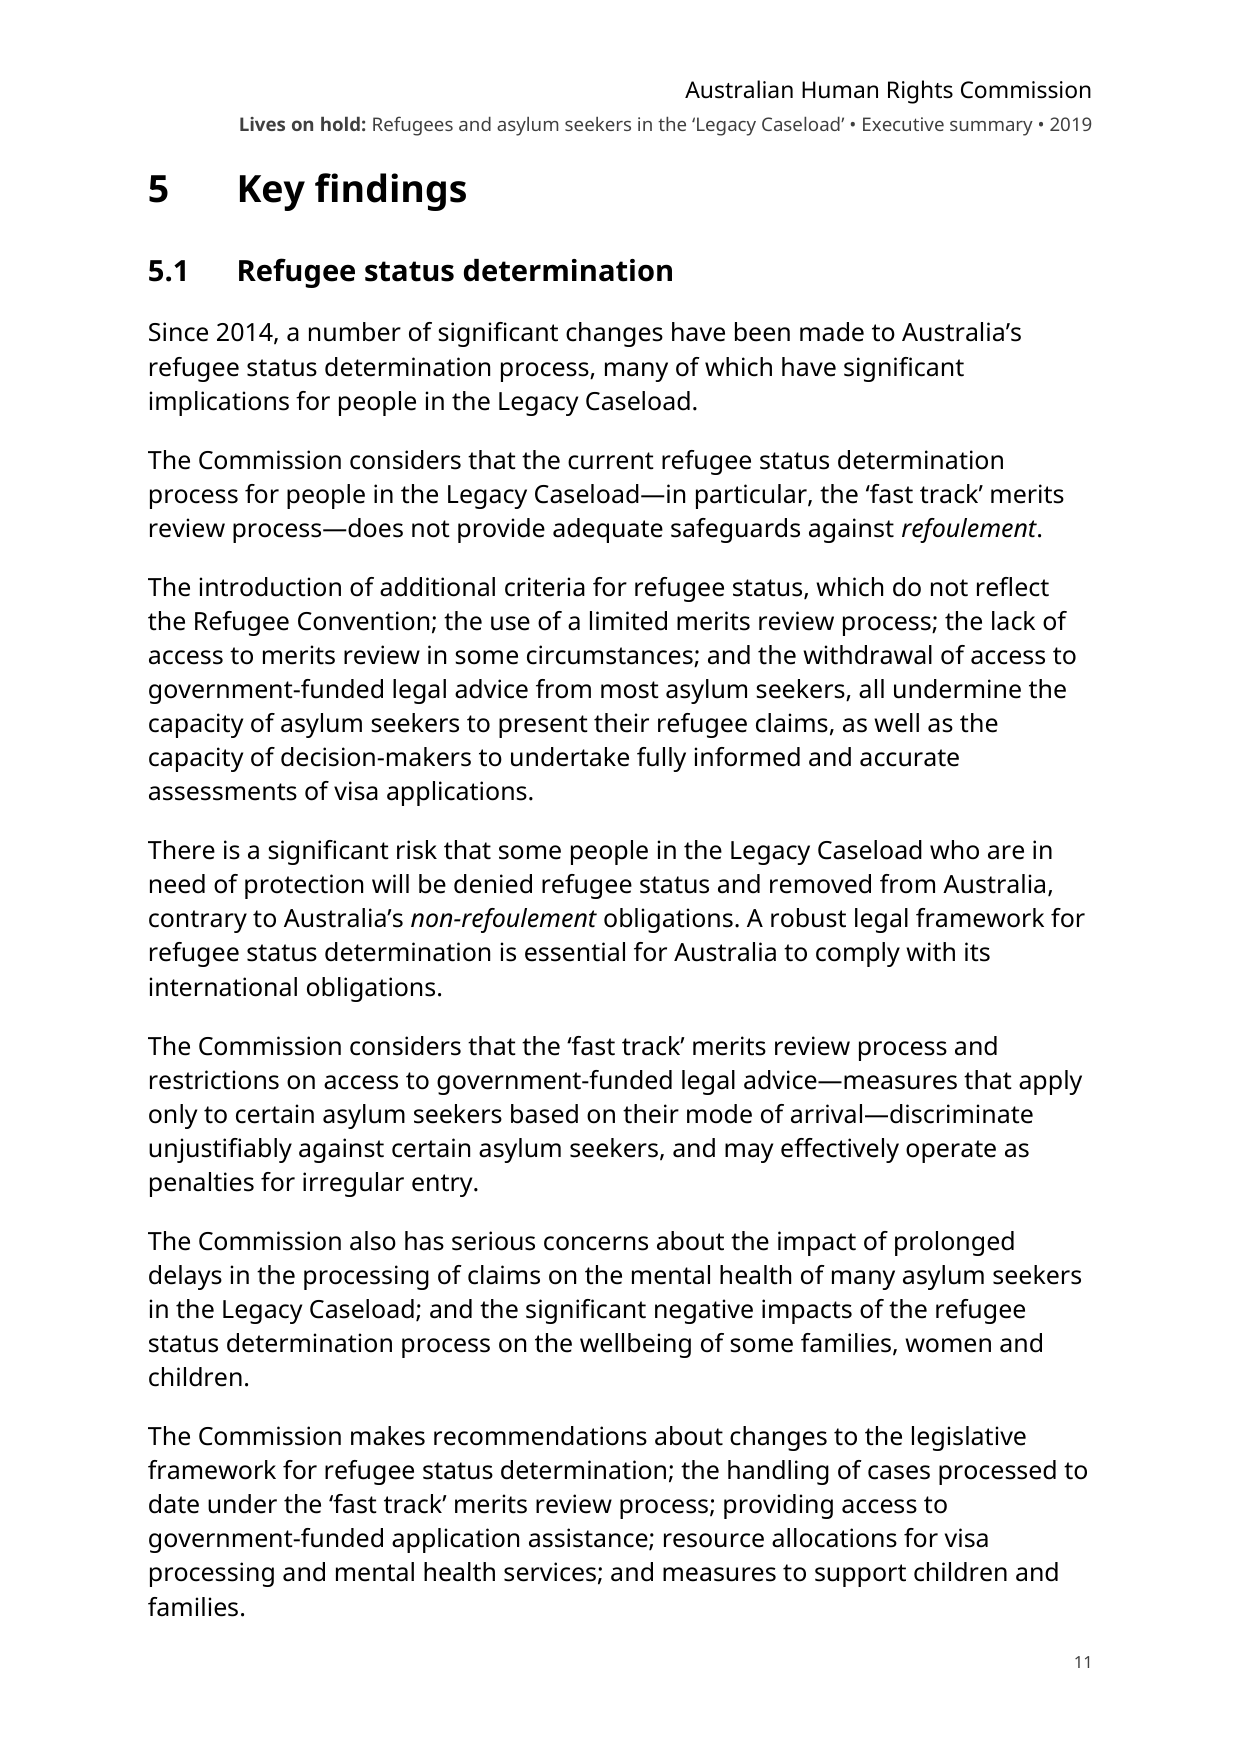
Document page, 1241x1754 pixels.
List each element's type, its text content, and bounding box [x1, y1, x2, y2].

text There is a significant risk that some people in the Legacy Caseload who are in need of protection will be denied refugee status and removed from Australia, contrary to Australia’s non-refoulement obligations. A robust legal framework for refugee status determination is essential for Australia to comply with its international obligations. [148, 833, 1092, 1003]
text The Commission makes recommendations about changes to the legislative framework for refugee status determination; the handling of cases processed to date under the ‘fast track’ merits review process; providing access to government-funded application assistance; resource allocations for visa processing and mental health services; and measures to support children and families. [148, 1419, 1092, 1623]
subtitle Key findings [148, 162, 1092, 213]
text The Commission also has serious concerns about the impact of prolonged delays in the processing of claims on the mental health of many asylum seekers in the Legacy Caseload; and the significant negative impacts of the refugee status determination process on the wellbeing of some families, women and children. [148, 1223, 1092, 1394]
subtitle Refugee status determination [148, 250, 1092, 290]
text The Commission considers that the ‘fast track’ merits review process and restrictions on access to government-funded legal advice—measures that apply only to certain asylum seekers based on their mode of arrival—discriminate unjustifiably against certain asylum seekers, and may effectively operate as penalties for irregular entry. [148, 1028, 1092, 1198]
text The introduction of additional criteria for refugee status, which do not reflect the Refugee Convention; the use of a limited merits review process; the lack of access to merits review in some circumstances; and the withdrawal of access to government-funded legal advice from most asylum seekers, all undermine the capacity of asylum seekers to present their refugee claims, as well as the capacity of decision-makers to undertake fully informed and accurate assessments of visa applications. [148, 569, 1092, 808]
text Since 2014, a number of significant changes have been made to Australia’s refugee status determination process, many of which have significant implications for people in the Legacy Caseload. [148, 315, 1092, 417]
text The Commission considers that the current refugee status determination process for people in the Legacy Caseload—in particular, the ‘fast track’ merits review process—does not provide adequate safeguards against refoulement. [148, 442, 1092, 544]
